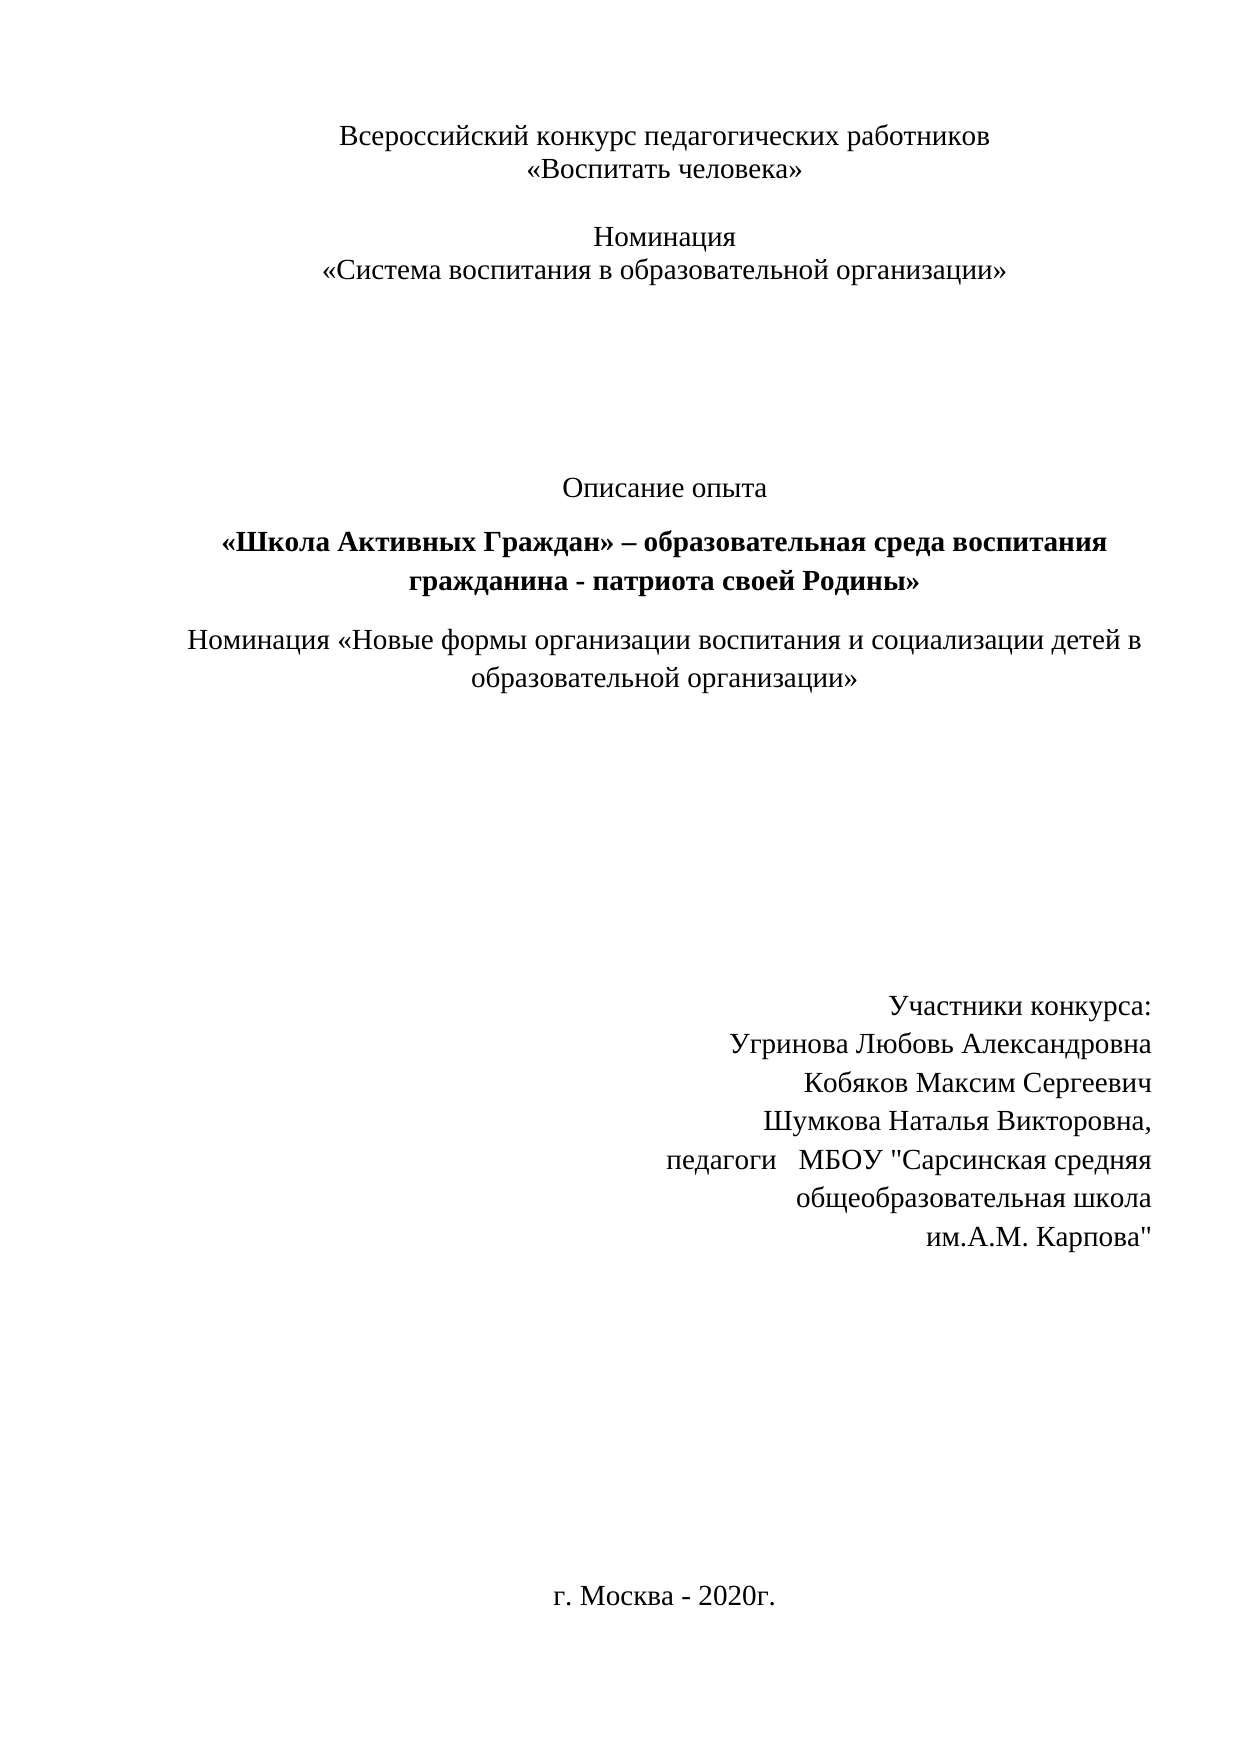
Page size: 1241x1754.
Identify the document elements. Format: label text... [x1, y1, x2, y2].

text г. Москва - 2020г. [177, 1578, 1152, 1611]
text Участники конкурса: [177, 988, 1152, 1021]
text «Система воспитания в образовательной организации» [177, 252, 1152, 286]
text «Школа Активных Граждан» – образовательная среда воспитания гражданина - патриота своей Родины» [177, 524, 1152, 596]
text общеобразовательная школа [177, 1181, 1152, 1214]
text Номинация [177, 219, 1152, 252]
text педагоги МБОУ "Сарсинская средняя [177, 1142, 1152, 1176]
text «Воспитать человека» [177, 152, 1152, 185]
text Кобяков Максим Сергеевич [177, 1065, 1152, 1098]
text Описание опыта [177, 470, 1152, 503]
text Угринова Любовь Александровна [177, 1026, 1152, 1060]
text Номинация «Новые формы организации воспитания и социализации детей в образовательной организации» [177, 622, 1152, 694]
text Шумкова Наталья Викторовна, [177, 1103, 1152, 1137]
text Всероссийский конкурс педагогических работников [177, 118, 1152, 152]
text им.А.М. Карпова" [177, 1219, 1152, 1253]
